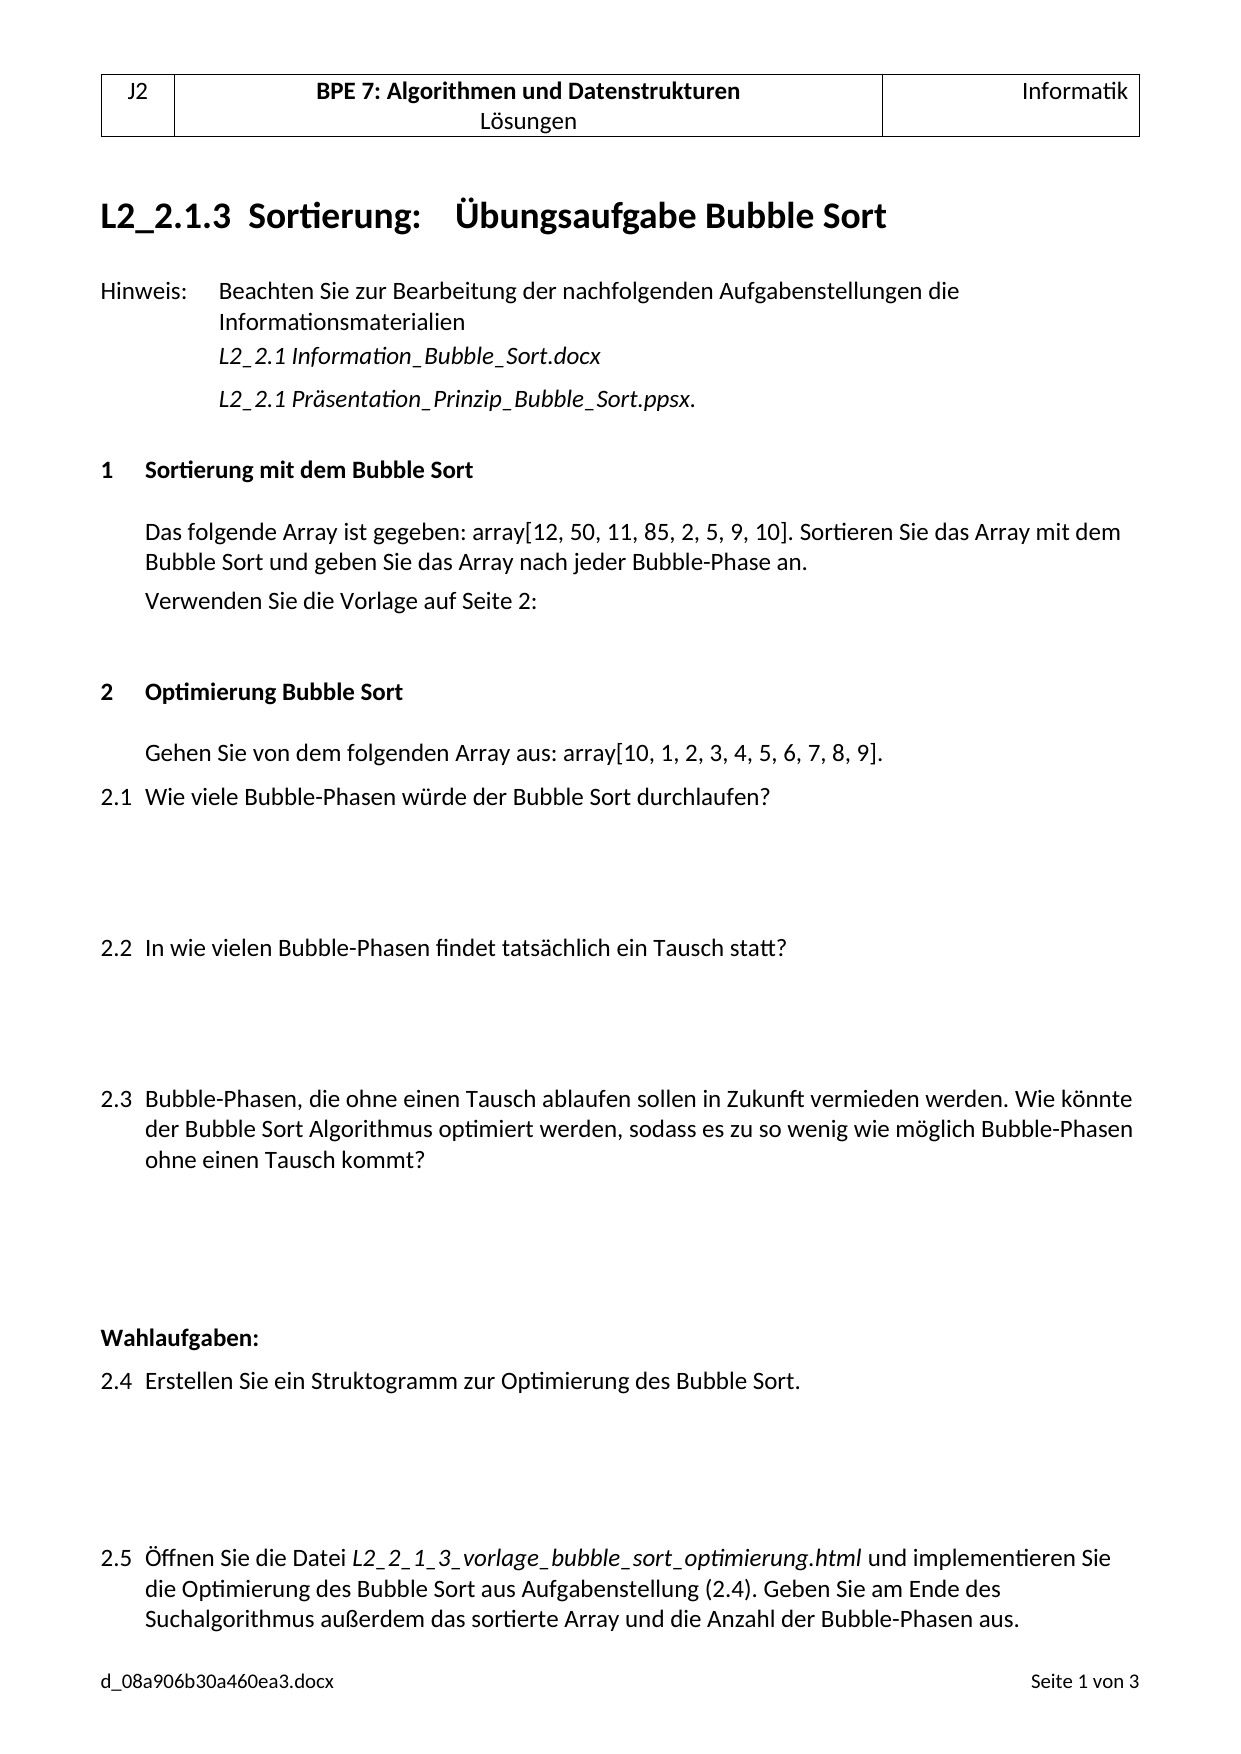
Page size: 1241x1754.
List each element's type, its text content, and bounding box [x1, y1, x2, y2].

list Wahlaufgaben: [100, 1322, 1140, 1352]
list Hinweis: Beachten Sie zur Bearbeitung der nachfolgenden Aufgabenstellungen die Informationsmaterialien [100, 275, 1119, 336]
list 2 Optimierung Bubble Sort [100, 677, 1140, 707]
subtitle L2_2.1.3 Sortierung: Übungsaufgabe Bubble Sort [100, 192, 1140, 238]
list Das folgende Array ist gegeben: array[12, 50, 11, 85, 2, 5, 9, 10]. Sortieren Sie das Array mit dem Bubble Sort und geben Sie das Array nach jeder Bubble-Phase an. [145, 516, 1140, 577]
list 2.5 Öffnen Sie die Datei L2_2_1_3_vorlage_bubble_sort_optimierung.html und implementieren Sie die Optimierung des Bubble Sort aus Aufgabenstellung (2.4). Geben Sie am Ende des Suchalgorithmus außerdem das sortierte Array und die Anzahl der Bubble-Phasen aus. [100, 1542, 1140, 1634]
list Gehen Sie von dem folgenden Array aus: array[10, 1, 2, 3, 4, 5, 6, 7, 8, 9]. [145, 738, 1140, 768]
list 2.1 Wie viele Bubble-Phasen würde der Bubble Sort durchlaufen? [100, 781, 1140, 811]
text L2_2.1 Präsentation_Prinzip_Bubble_Sort.ppsx. [218, 383, 1140, 414]
text L2_2.1 Information_Bubble_Sort.docx [218, 340, 1140, 371]
list Verwenden Sie die Vorlage auf Seite 2: [145, 585, 1140, 616]
list 2.2 In wie vielen Bubble-Phasen findet tatsächlich ein Tausch statt? [100, 932, 1140, 962]
list 1 Sortierung mit dem Bubble Sort [100, 454, 1140, 485]
list 2.4 Erstellen Sie ein Struktogramm zur Optimierung des Bubble Sort. [100, 1365, 1140, 1395]
list 2.3 Bubble-Phasen, die ohne einen Tausch ablaufen sollen in Zukunft vermieden werden. Wie könnte der Bubble Sort Algorithmus optimiert werden, sodass es zu so wenig wie möglich Bubble-Phasen ohne einen Tausch kommt? [100, 1083, 1140, 1175]
